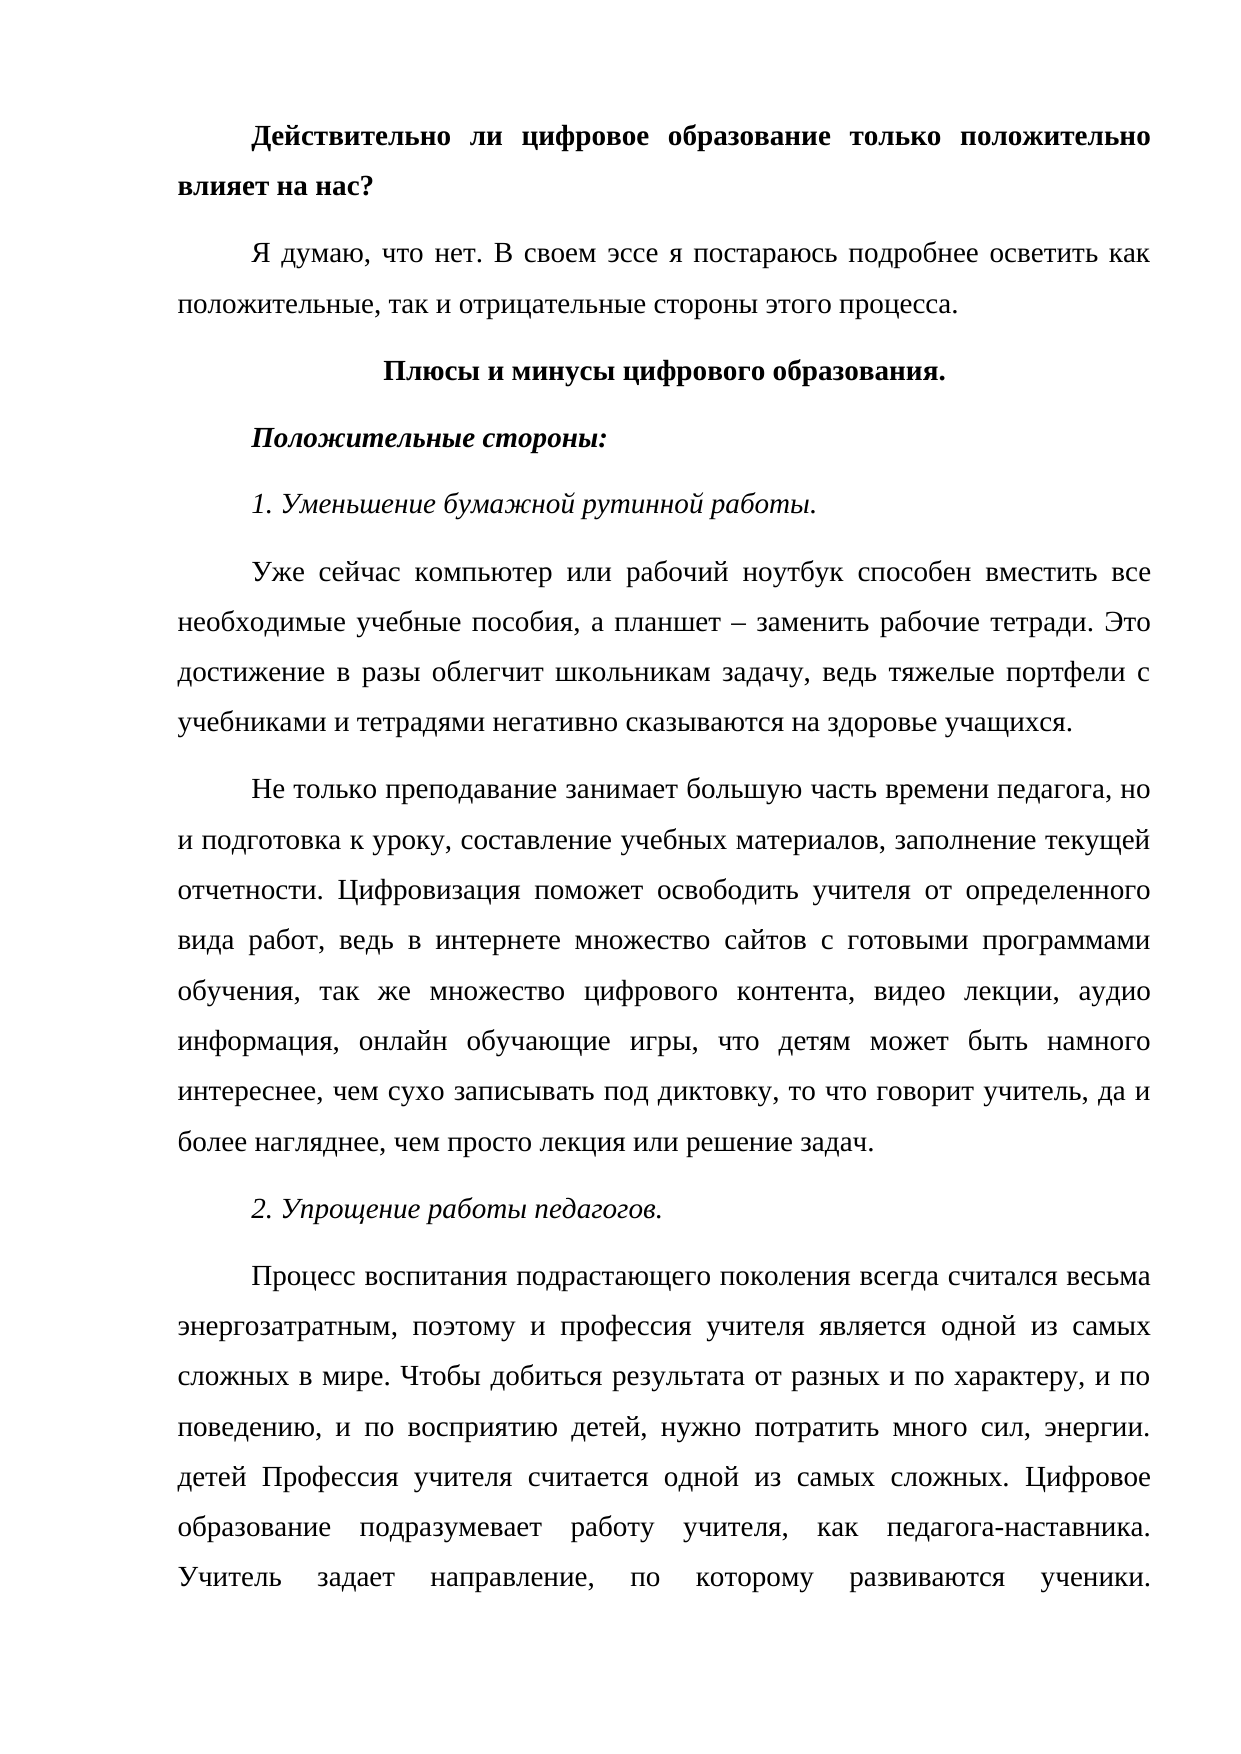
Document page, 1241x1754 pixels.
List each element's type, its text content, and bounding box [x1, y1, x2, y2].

text Положительные стороны: [177, 420, 1152, 453]
text Уже сейчас компьютер или рабочий ноутбук способен вместить все необходимые учебные пособия, а планшет – заменить рабочие тетради. Это достижение в разы облегчит школьникам задачу, ведь тяжелые портфели с учебниками и тетрадями негативно сказываются на здоровье учащихся. [177, 554, 1152, 738]
text Плюсы и минусы цифрового образования. [177, 353, 1152, 386]
text Я думаю, что нет. В своем эссе я постараюсь подробнее осветить как положительные, так и отрицательные стороны этого процесса. [177, 235, 1152, 319]
text Действительно ли цифровое образование только положительно влияет на нас? [177, 118, 1152, 202]
text Не только преподавание занимает большую часть времени педагога, но и подготовка к уроку, составление учебных материалов, заполнение текущей отчетности. Цифровизация поможет освободить учителя от определенного вида работ, ведь в интернете множество сайтов с готовыми программами обучения, так же множество цифрового контента, видео лекции, аудио информация, онлайн обучающие игры, что детям может быть намного интереснее, чем сухо записывать под диктовку, то что говорит учитель, да и более нагляднее, чем просто лекция или решение задач. [177, 772, 1152, 1157]
text 2. Упрощение работы педагогов. [177, 1191, 1152, 1224]
text 1. Уменьшение бумажной рутинной работы. [177, 487, 1152, 520]
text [177, 1258, 1152, 1593]
